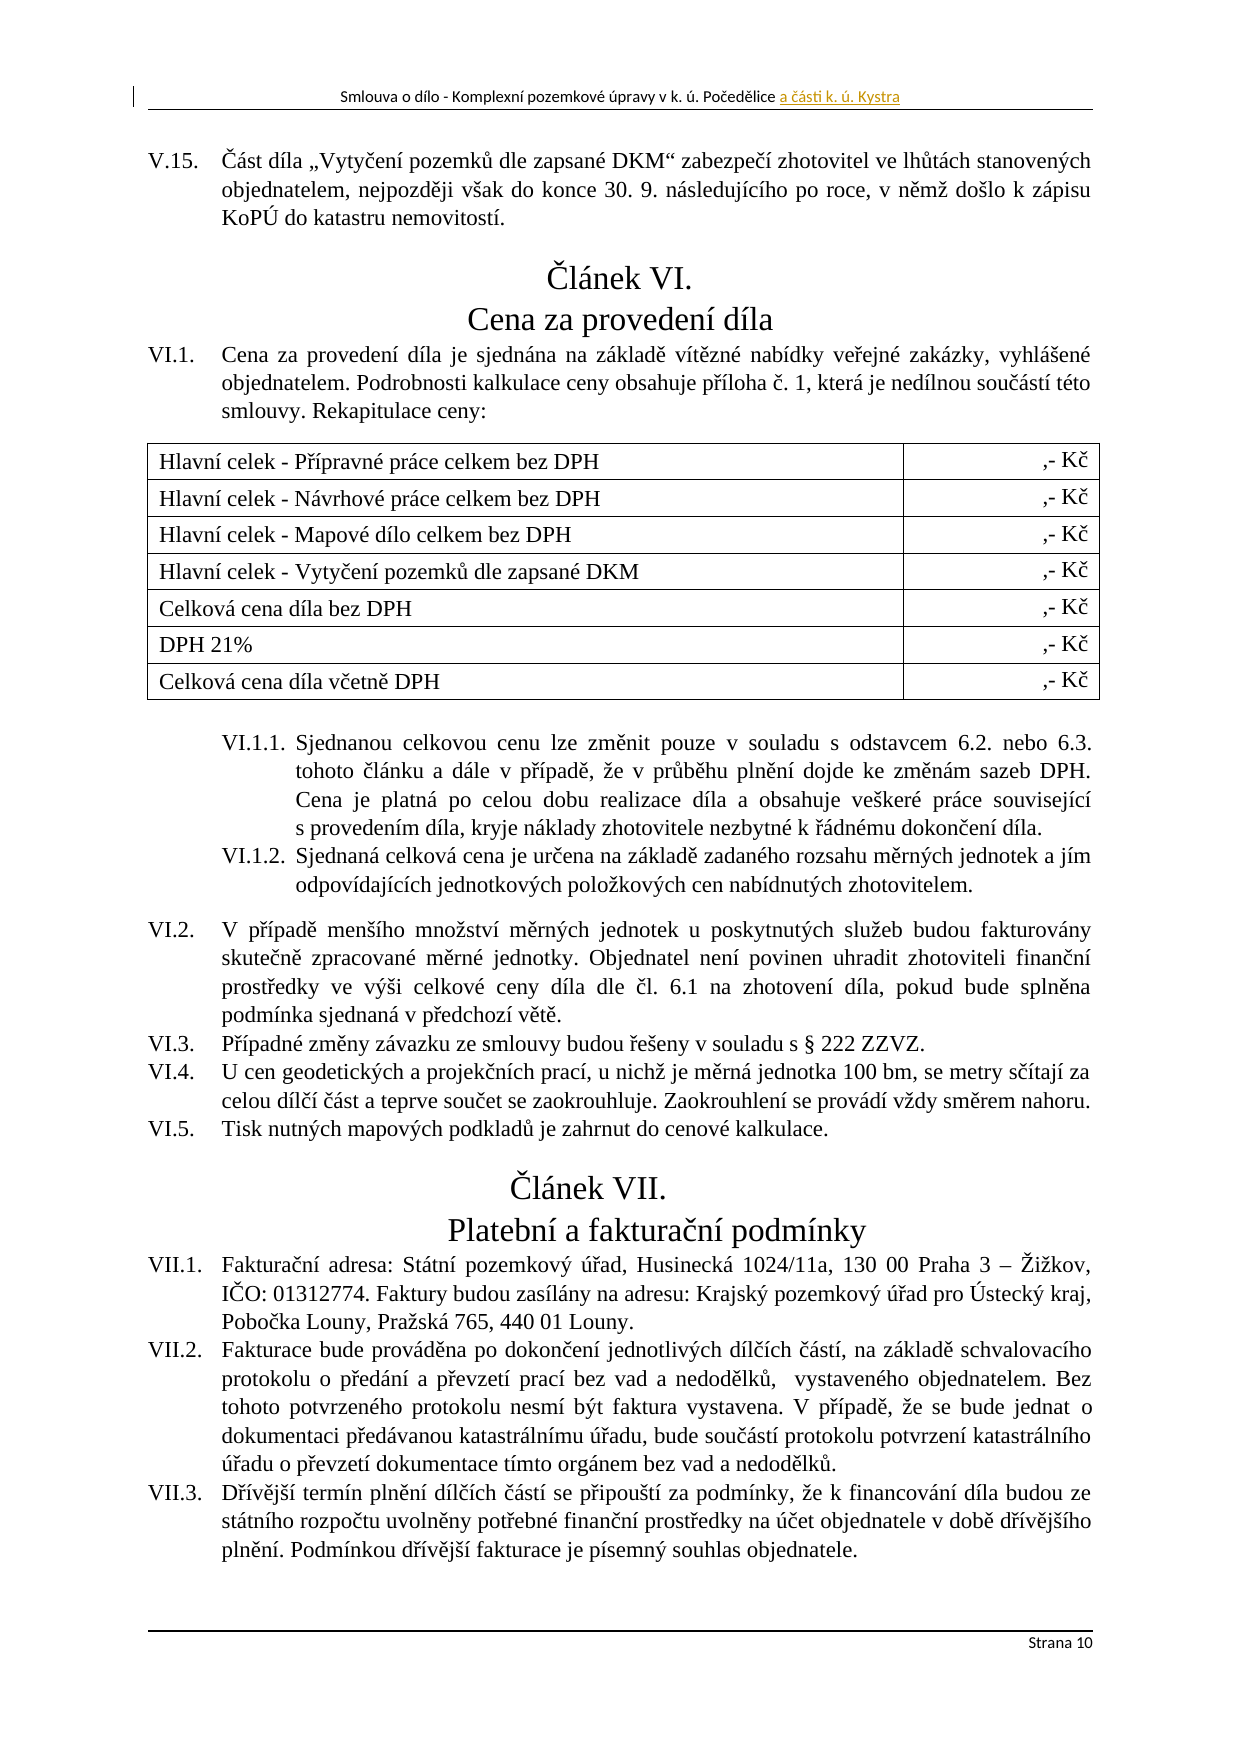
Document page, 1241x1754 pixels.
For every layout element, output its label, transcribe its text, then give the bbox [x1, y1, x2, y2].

list Případné změny závazku ze smlouvy budou řešeny v souladu s § 222 ZZVZ. [148, 1030, 1093, 1056]
table_cell ,- Kč [904, 480, 1099, 516]
list Fakturační adresa: Státní pozemkový úřad, Husinecká 1024/11a, 130 00 Praha 3 – Žižkov, IČO: 01312774. Faktury budou zasílány na adresu: Krajský pozemkový úřad pro Ústecký kraj, Pobočka Louny, Pražská 765, 440 01 Louny. [148, 1251, 1093, 1334]
table_cell Celková cena díla bez DPH [148, 590, 903, 626]
subtitle Platební a fakturační podmínky [148, 1168, 1093, 1248]
table_header Hlavní celek - Přípravné práce celkem bez DPH [148, 444, 903, 479]
table_cell Celková cena díla včetně DPH [148, 664, 903, 699]
subtitle Cena za provedení díla [148, 258, 1093, 338]
list Část díla „Vytyčení pozemků dle zapsané DKM“ zabezpečí zhotovitel ve lhůtách stanovených objednatelem, nejpozději však do konce 30. 9. následujícího po roce, v němž došlo k zápisu KoPÚ do katastru nemovitostí. [148, 148, 1093, 231]
table_cell ,- Kč [904, 590, 1099, 626]
list Tisk nutných mapových podkladů je zahrnut do cenové kalkulace. [148, 1115, 1093, 1141]
text Sjednanou celkovou cenu lze změnit pouze v souladu s odstavcem 6.2. nebo 6.3. tohoto článku a dále v případě, že v průběhu plnění dojde ke změnám sazeb DPH. Cena je platná po celou dobu realizace díla a obsahuje veškeré práce související s provedením díla, kryje náklady zhotovitele nezbytné k řádnému dokončení díla. [221, 729, 1093, 840]
list U cen geodetických a projekčních prací, u nichž je měrná jednotka 100 bm, se metry sčítají za celou dílčí část a teprve součet se zaokrouhluje. Zaokrouhlení se provádí vždy směrem nahoru. [148, 1058, 1093, 1113]
list Cena za provedení díla je sjednána na základě vítězné nabídky veřejné zakázky, vyhlášené objednatelem. Podrobnosti kalkulace ceny obsahuje příloha č. 1, která je nedílnou součástí této smlouvy. Rekapitulace ceny: [148, 341, 1093, 424]
list Fakturace bude prováděna po dokončení jednotlivých dílčích částí, na základě schvalovacího protokolu o předání a převzetí prací bez vad a nedodělků, vystaveného objednatelem. Bez tohoto potvrzeného protokolu nesmí být faktura vystavena. V případě, že se bude jednat o dokumentaci předávanou katastrálnímu úřadu, bude součástí protokolu potvrzení katastrálního úřadu o převzetí dokumentace tímto orgánem bez vad a nedodělků. [148, 1337, 1093, 1477]
table_cell ,- Kč [904, 627, 1099, 663]
table_cell ,- Kč [904, 664, 1099, 699]
table_cell Hlavní celek - Vytyčení pozemků dle zapsané DKM [148, 554, 903, 589]
table_cell ,- Kč [904, 554, 1099, 589]
list V případě menšího množství měrných jednotek u poskytnutých služeb budou fakturovány skutečně zpracované měrné jednotky. Objednatel není povinen uhradit zhotoviteli finanční prostředky ve výši celkové ceny díla dle čl. 6.1 na zhotovení díla, pokud bude splněna podmínka sjednaná v předchozí větě. [148, 916, 1093, 1028]
table_cell ,- Kč [904, 517, 1099, 553]
list Dřívější termín plnění dílčích částí se připouští za podmínky, že k financování díla budou ze státního rozpočtu uvolněny potřebné finanční prostředky na účet objednatele v době dřívějšího plnění. Podmínkou dřívější fakturace je písemný souhlas objednatele. [148, 1479, 1093, 1562]
table_cell Hlavní celek - Návrhové práce celkem bez DPH [148, 480, 903, 516]
table_cell Hlavní celek - Mapové dílo celkem bez DPH [148, 517, 903, 553]
text Sjednaná celková cena je určena na základě zadaného rozsahu měrných jednotek a jím odpovídajících jednotkových položkových cen nabídnutých zhotovitelem. [221, 842, 1093, 897]
table_header ,- Kč [904, 444, 1099, 479]
table_cell DPH 21% [148, 627, 903, 663]
